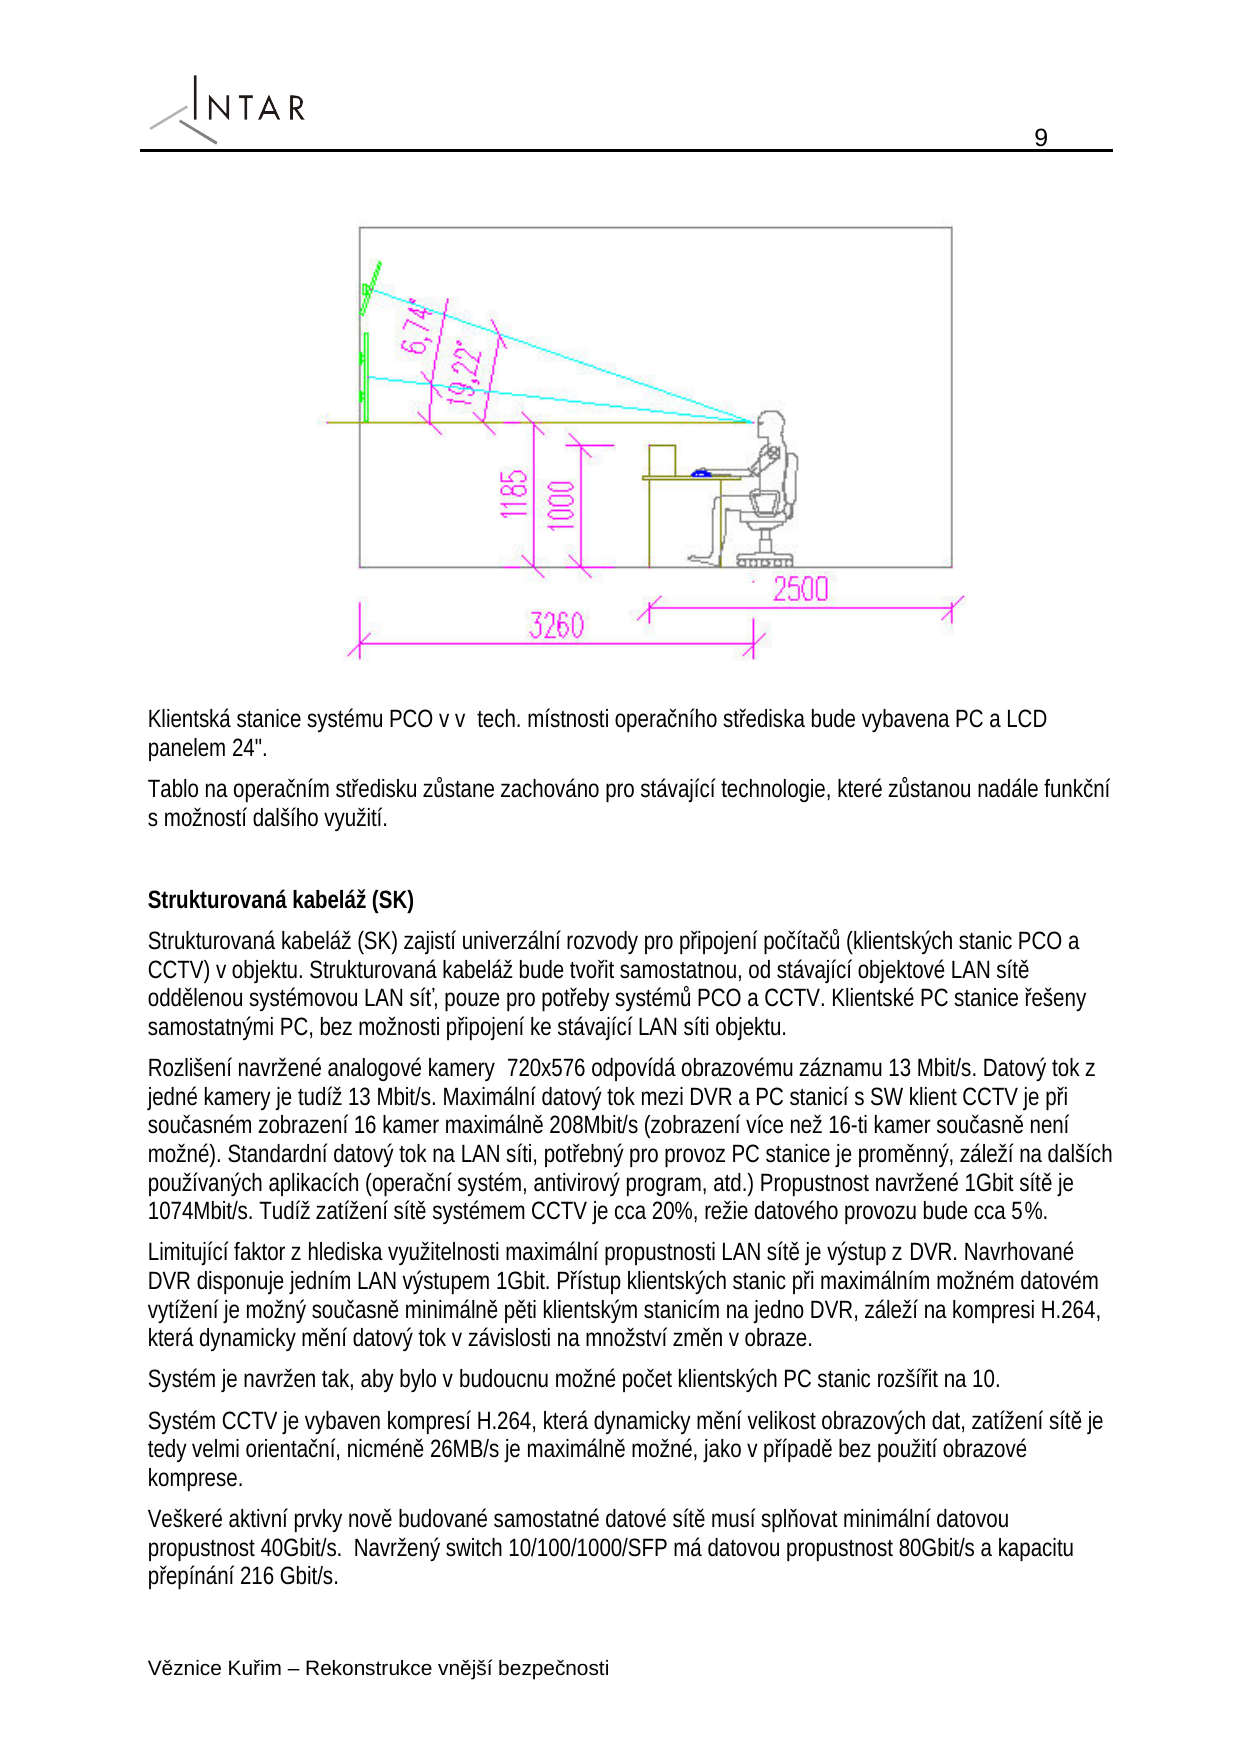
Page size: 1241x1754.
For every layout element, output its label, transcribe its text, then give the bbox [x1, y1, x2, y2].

text Klientská stanice systému PCO v v tech. místnosti operačního střediska bude vybavena PC a LCD panelem 24". [148, 704, 1122, 761]
text Veškeré aktivní prvky nově budované samostatné datové sítě musí splňovat minimální datovou propustnost 40Gbit/s. Navržený switch 10/100/1000/SFP má datovou propustnost 80Gbit/s a kapacitu přepínání 216 Gbit/s. [148, 1504, 1122, 1590]
text Tablo na operačním středisku zůstane zachováno pro stávající technologie, které zůstanou nadále funkční s možností dalšího využití. [148, 774, 1122, 831]
text Systém je navržen tak, aby bylo v budoucnu možné počet klientských PC stanic rozšířit na 10. [148, 1364, 1122, 1393]
picture [278, 206, 992, 692]
text Strukturovaná kabeláž (SK) zajistí univerzální rozvody pro připojení počítačů (klientských stanic PCO a CCTV) v objektu. Strukturovaná kabeláž bude tvořit samostatnou, od stávající objektové LAN sítě oddělenou systémovou LAN síť, pouze pro potřeby systémů PCO a CCTV. Klientské PC stanice řešeny samostatnými PC, bez možnosti připojení ke stávající LAN síti objektu. [148, 926, 1122, 1041]
text Limitující faktor z hlediska využitelnosti maximální propustnosti LAN sítě je výstup z DVR. Navrhované DVR disponuje jedním LAN výstupem 1Gbit. Přístup klientských stanic při maximálním možném datovém vytížení je možný současně minimálně pěti klientským stanicím na jedno DVR, záleží na kompresi H.264, která dynamicky mění datový tok v závislosti na množství změn v obraze. [148, 1237, 1122, 1352]
text Systém CCTV je vybaven kompresí H.264, která dynamicky mění velikost obrazových dat, zatížení sítě je tedy velmi orientační, nicméně 26MB/s je maximálně možné, jako v případě bez použití obrazové komprese. [148, 1406, 1122, 1492]
text Rozlišení navržené analogové kamery 720x576 odpovídá obrazovému záznamu 13 Mbit/s. Datový tok z jedné kamery je tudíž 13 Mbit/s. Maximální datový tok mezi DVR a PC stanicí s SW klient CCTV je při současném zobrazení 16 kamer maximálně 208Mbit/s (zobrazení více než 16-ti kamer současně není možné). Standardní datový tok na LAN síti, potřebný pro provoz PC stanice je proměnný, záleží na dalších používaných aplikacích (operační systém, antivirový program, atd.) Propustnost navržené 1Gbit sítě je 1074Mbit/s. Tudíž zatížení sítě systémem CCTV je cca 20%, režie datového provozu bude cca 5%. [148, 1053, 1122, 1225]
text Strukturovaná kabeláž (SK) [148, 885, 1122, 913]
